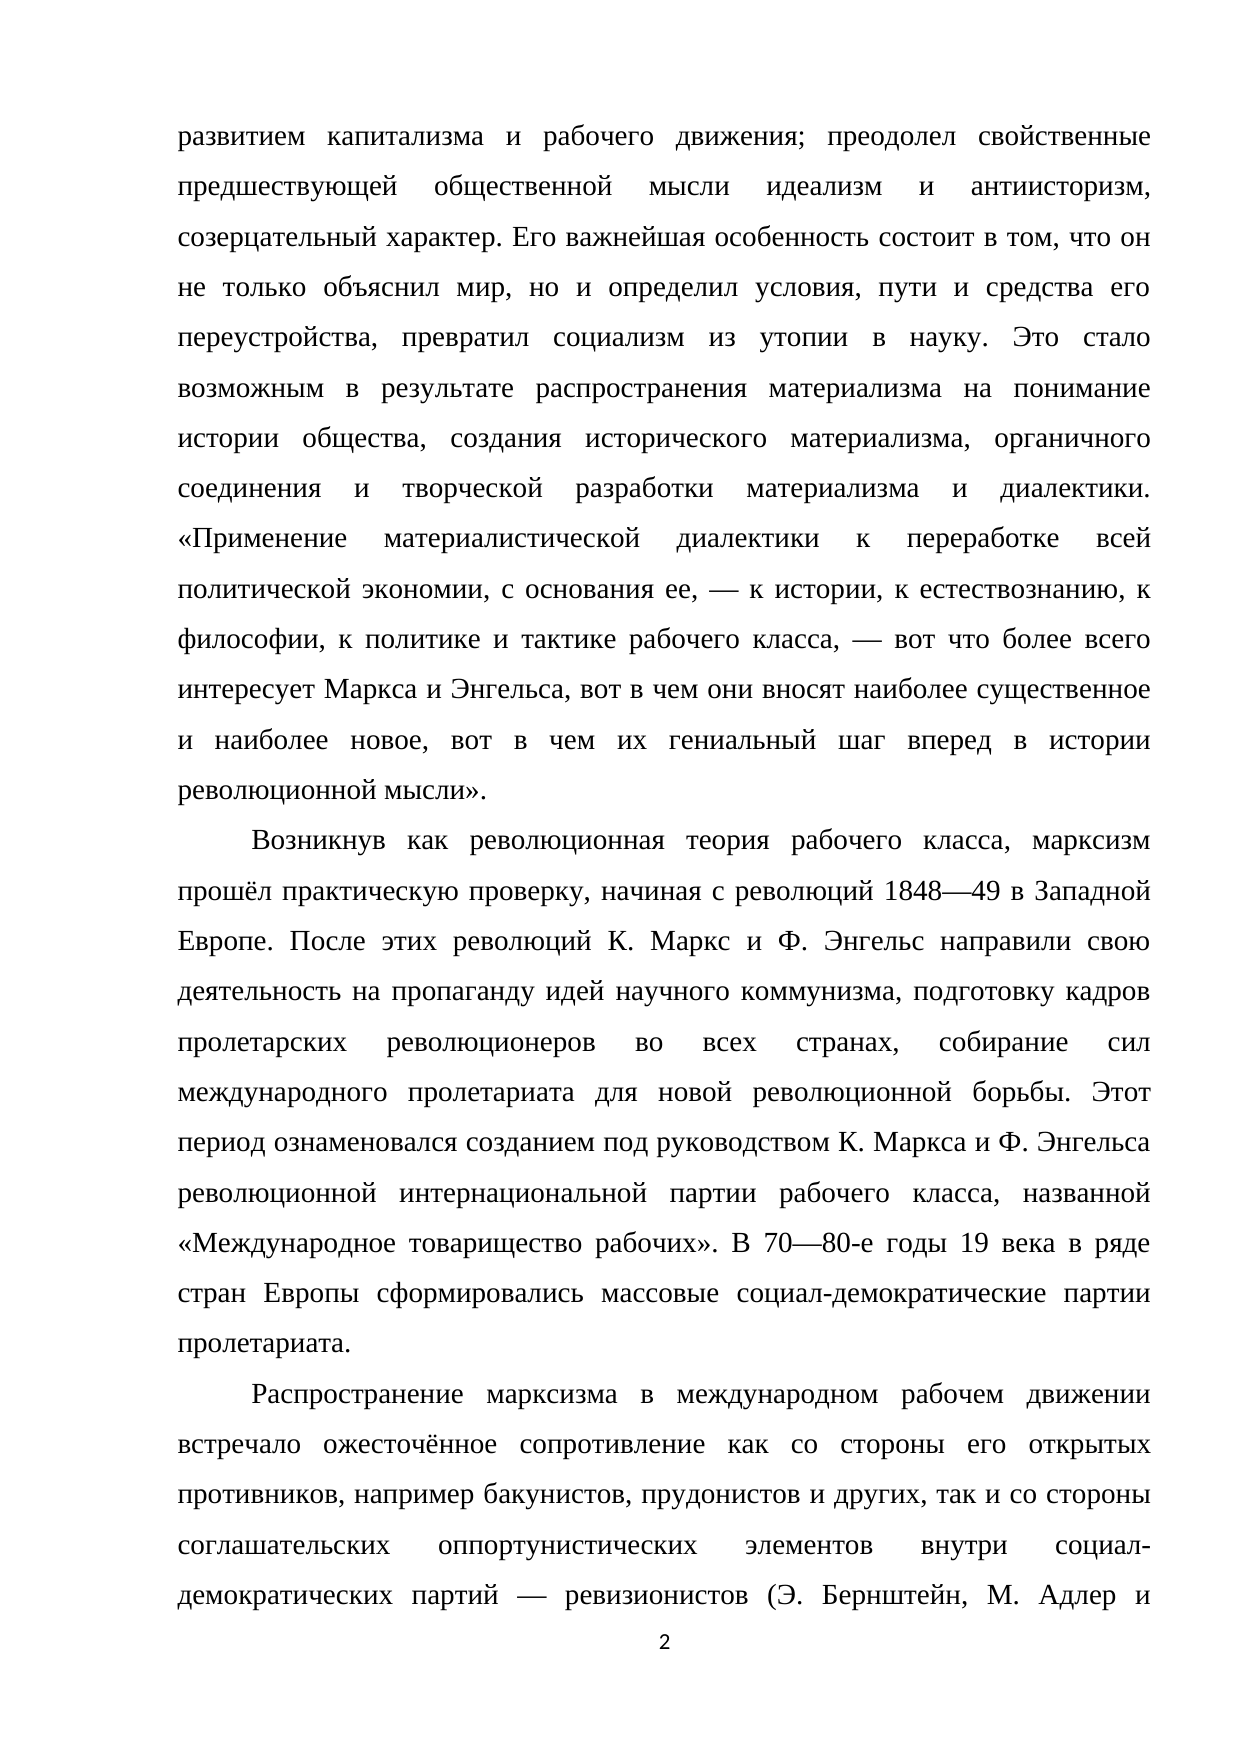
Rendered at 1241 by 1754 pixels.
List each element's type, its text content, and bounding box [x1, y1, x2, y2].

text Возникнув как революционная теория рабочего класса, марксизм прошёл практическую проверку, начиная с революций 1848—49 в Западной Европе. После этих революций К. Маркс и Ф. Энгельс направили свою деятельность на пропаганду идей научного коммунизма, подготовку кадров пролетарских революционеров во всех странах, собирание сил международного пролетариата для новой революционной борьбы. Этот период ознаменовался созданием под руководством К. Маркса и Ф. Энгельса революционной интернациональной партии рабочего класса, названной «Международное товарищество рабочих». В 70—80-е годы 19 века в ряде стран Европы сформировались массовые социал-демократические партии пролетариата. [177, 822, 1152, 1359]
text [177, 118, 1152, 806]
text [177, 1376, 1152, 1611]
